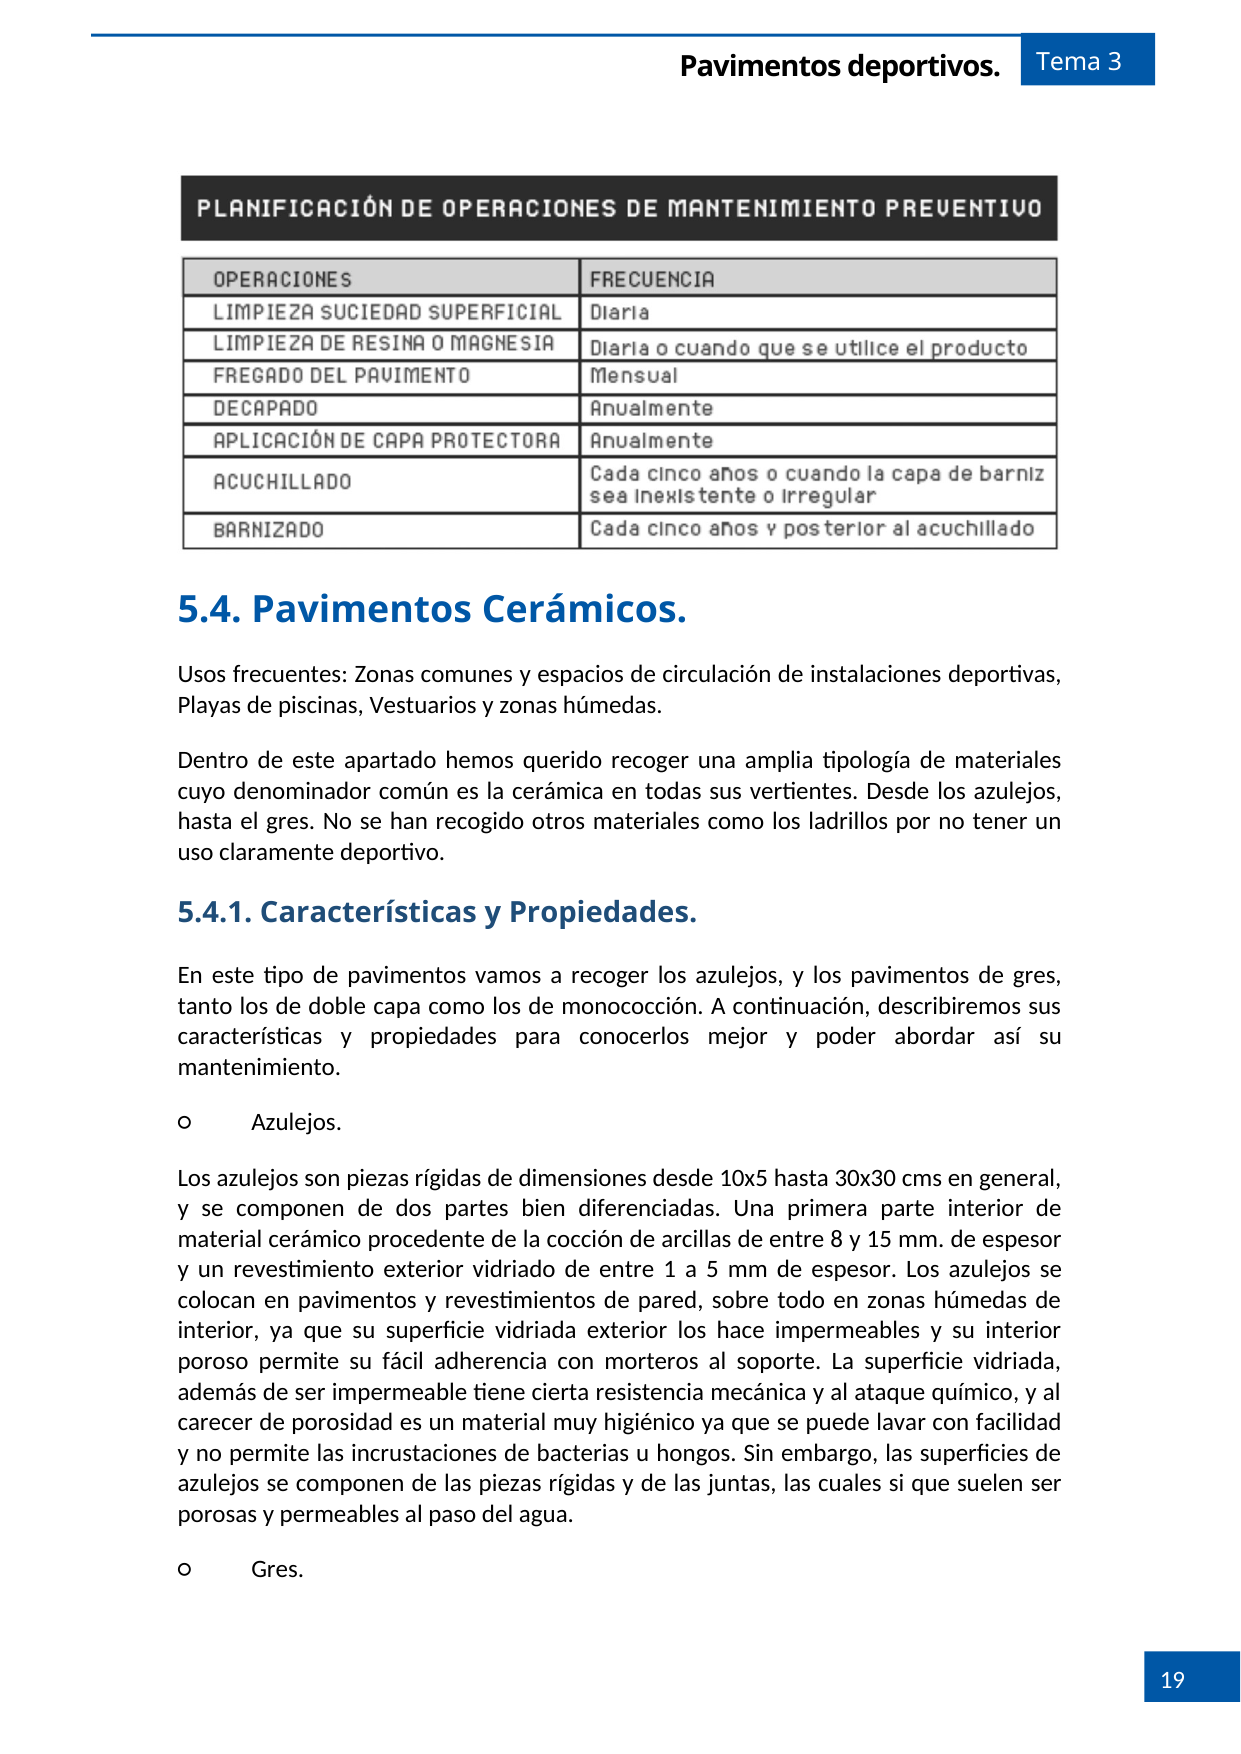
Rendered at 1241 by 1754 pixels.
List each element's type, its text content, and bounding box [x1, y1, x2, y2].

subtitle 5.4.1. Características y Propiedades. [177, 892, 1063, 931]
text En este tipo de pavimentos vamos a recoger los azulejos, y los pavimentos de gres, tanto los de doble capa como los de monococción. A continuación, describiremos sus características y propiedades para conocerlos mejor y poder abordar así su mantenimiento. [177, 959, 1063, 1081]
text ○ Gres. [177, 1553, 1063, 1584]
text Dentro de este apartado hemos querido recoger una amplia tipología de materiales cuyo denominador común es la cerámica en todas sus vertientes. Desde los azulejos, hasta el gres. No se han recogido otros materiales como los ladrillos por no tener un uso claramente deportivo. [177, 744, 1063, 867]
picture [177, 171, 1063, 558]
text ○ Azulejos. [177, 1106, 1063, 1137]
text Los azulejos son piezas rígidas de dimensiones desde 10x5 hasta 30x30 cms en general, y se componen de dos partes bien diferenciadas. Una primera parte interior de material cerámico procedente de la cocción de arcillas de entre 8 y 15 mm. de espesor y un revestimiento exterior vidriado de entre 1 a 5 mm de espesor. Los azulejos se colocan en pavimentos y revestimientos de pared, sobre todo en zonas húmedas de interior, ya que su superficie vidriada exterior los hace impermeables y su interior poroso permite su fácil adherencia con morteros al soporte. La superficie vidriada, además de ser impermeable tiene cierta resistencia mecánica y al ataque químico, y al carecer de porosidad es un material muy higiénico ya que se puede lavar con facilidad y no permite las incrustaciones de bacterias u hongos. Sin embargo, las superficies de azulejos se componen de las piezas rígidas y de las juntas, las cuales si que suelen ser porosas y permeables al paso del agua. [177, 1162, 1063, 1528]
subtitle 5.4. Pavimentos Cerámicos. [177, 582, 1063, 633]
text Usos frecuentes: Zonas comunes y espacios de circulación de instalaciones deportivas, Playas de piscinas, Vestuarios y zonas húmedas. [177, 658, 1063, 719]
